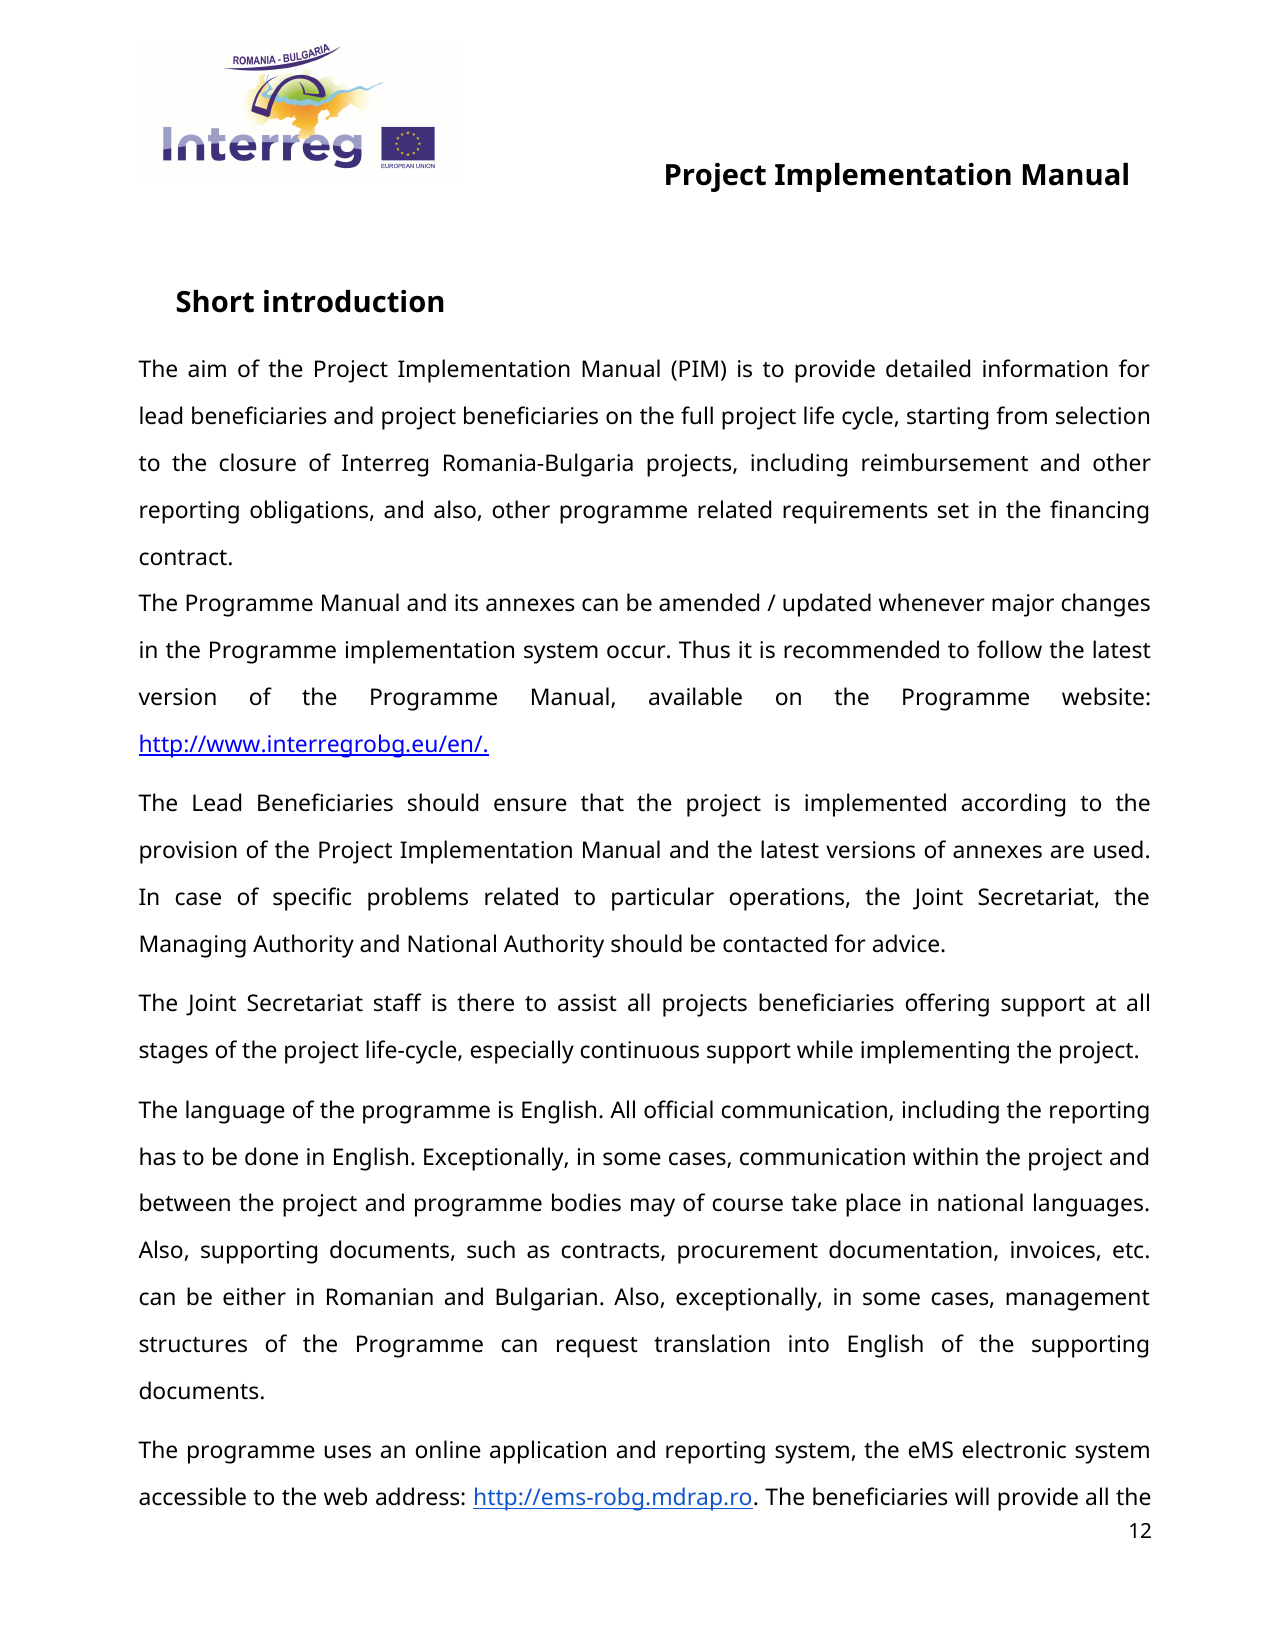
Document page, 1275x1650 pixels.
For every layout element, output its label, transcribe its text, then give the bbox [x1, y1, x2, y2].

text Short introduction [138, 281, 1152, 321]
text The Programme Manual and its annexes can be amended / updated whenever major changes in the Programme implementation system occur. Thus it is recommended to follow the latest version of the Programme Manual, available on the Programme website: http://www.interregrobg.eu/en/. [138, 587, 1152, 759]
text The language of the programme is English. All official communication, including the reporting has to be done in English. Exceptionally, in some cases, communication within the project and between the project and programme bodies may of course take place in national languages. Also, supporting documents, such as contracts, procurement documentation, invoices, etc. can be either in Romanian and Bulgarian. Also, exceptionally, in some cases, management structures of the Programme can request translation into English of the supporting documents. [138, 1094, 1152, 1406]
text The Lead Beneficiaries should ensure that the project is implemented according to the provision of the Project Implementation Manual and the latest versions of annexes are used. In case of specific problems related to particular operations, the Joint Secretariat, the Managing Authority and National Authority should be contacted for advice. [138, 787, 1152, 959]
text The Joint Secretariat staff is there to assist all projects beneficiaries offering support at all stages of the project life-cycle, especially continuous support while implementing the project. [138, 987, 1152, 1066]
picture [138, 44, 461, 185]
text The aim of the Project Implementation Manual (PIM) is to provide detailed information for lead beneficiaries and project beneficiaries on the full project life cycle, starting from selection to the closure of Interreg Romania-Bulgaria projects, including reimbursement and other reporting obligations, and also, other programme related requirements set in the financing contract. [138, 353, 1152, 572]
